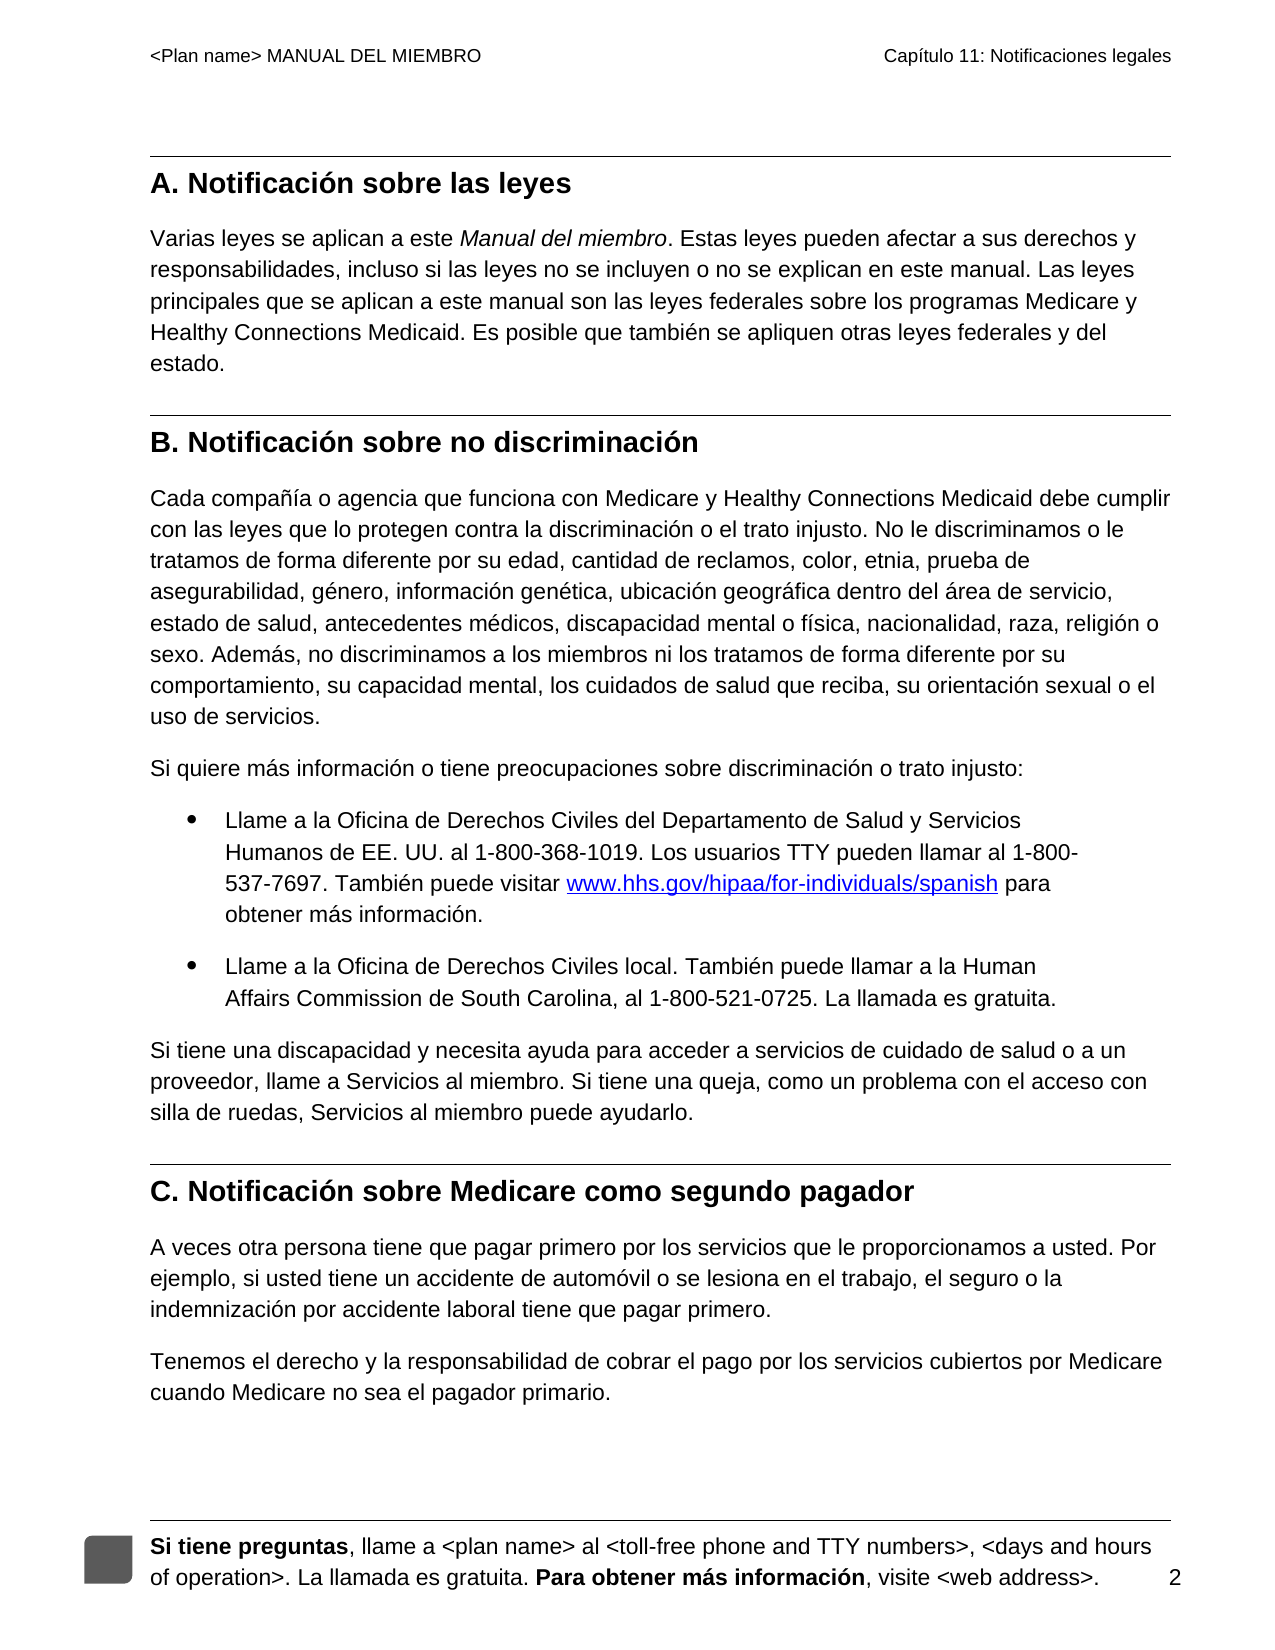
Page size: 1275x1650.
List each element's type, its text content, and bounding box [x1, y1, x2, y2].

subtitle Notificación sobre Medicare como segundo pagador [150, 1165, 1171, 1209]
text Varias leyes se aplican a este Manual del miembro. Estas leyes pueden afectar a sus derechos y responsabilidades, incluso si las leyes no se incluyen o no se explican en este manual. Las leyes principales que se aplican a este manual son las leyes federales sobre los programas Medicare y Healthy Connections Medicaid. Es posible que también se apliquen otras leyes federales y del estado. [150, 222, 1171, 378]
list Llame a la Oficina de Derechos Civiles del Departamento de Salud y Servicios Humanos de EE. UU. al 1-800-368-1019. Los usuarios TTY pueden llamar al 1-800-537-7697. También puede visitar www.hhs.gov/hipaa/for-individuals/spanish para obtener más información. [187, 804, 1096, 929]
text Tenemos el derecho y la responsabilidad de cobrar el pago por los servicios cubiertos por Medicare cuando Medicare no sea el pagador primario. [150, 1344, 1171, 1407]
text Si tiene una discapacidad y necesita ayuda para acceder a servicios de cuidado de salud o a un proveedor, llame a Servicios al miembro. Si tiene una queja, como un problema con el acceso con silla de ruedas, Servicios al miembro puede ayudarlo. [150, 1033, 1171, 1127]
subtitle Notificación sobre no discriminación [150, 416, 1171, 460]
text A veces otra persona tiene que pagar primero por los servicios que le proporcionamos a usted. Por ejemplo, si usted tiene un accidente de automóvil o se lesiona en el trabajo, el seguro o la indemnización por accidente laboral tiene que pagar primero. [150, 1230, 1171, 1324]
text Si quiere más información o tiene preocupaciones sobre discriminación o trato injusto: [150, 752, 1171, 783]
text Cada compañía o agencia que funciona con Medicare y Healthy Connections Medicaid debe cumplir con las leyes que lo protegen contra la discriminación o el trato injusto. No le discriminamos o le tratamos de forma diferente por su edad, cantidad de reclamos, color, etnia, prueba de asegurabilidad, género, información genética, ubicación geográfica dentro del área de servicio, estado de salud, antecedentes médicos, discapacidad mental o física, nacionalidad, raza, religión o sexo. Además, no discriminamos a los miembros ni los tratamos de forma diferente por su comportamiento, su capacidad mental, los cuidados de salud que reciba, su orientación sexual o el uso de servicios. [150, 481, 1171, 731]
subtitle Notificación sobre las leyes [150, 157, 1171, 201]
list Llame a la Oficina de Derechos Civiles local. También puede llamar a la Human Affairs Commission de South Carolina, al 1-800-521-0725. La llamada es gratuita. [187, 950, 1096, 1012]
